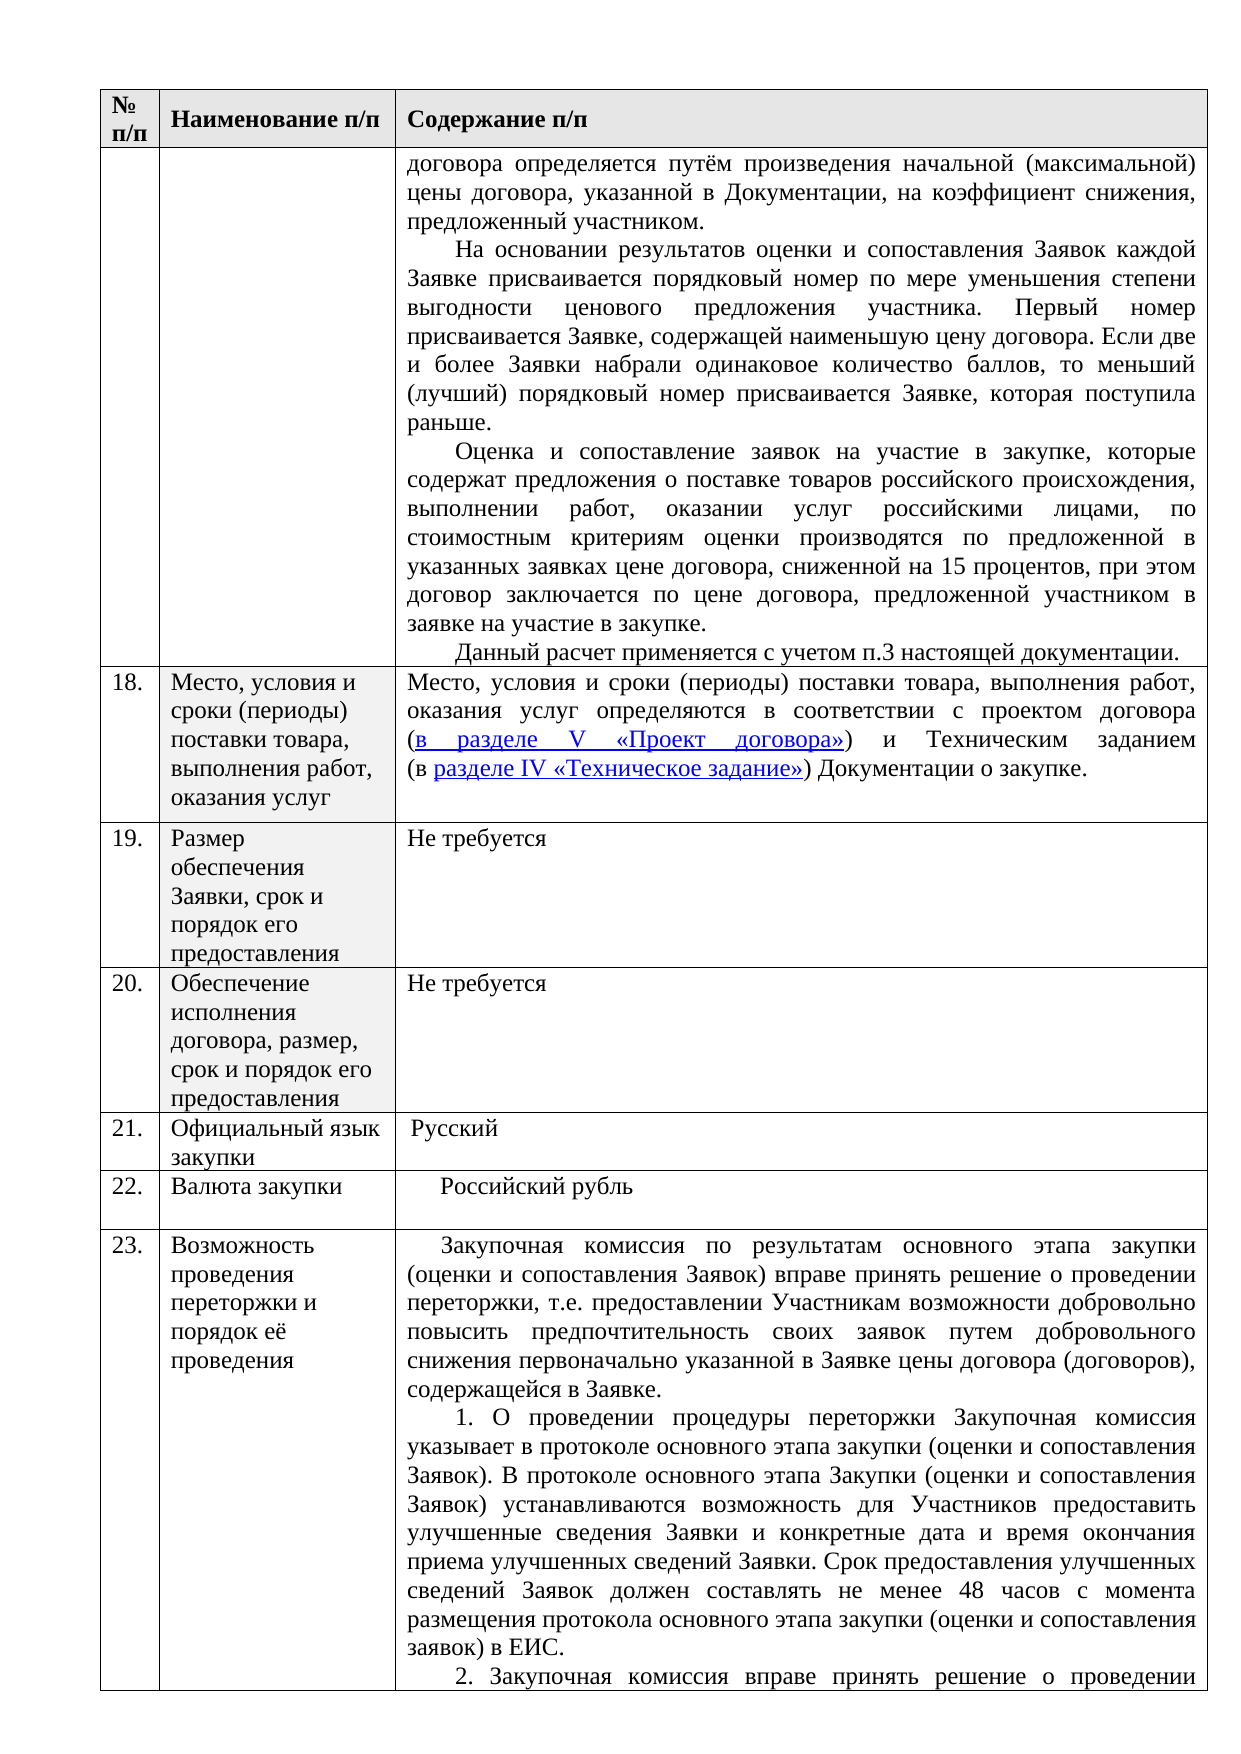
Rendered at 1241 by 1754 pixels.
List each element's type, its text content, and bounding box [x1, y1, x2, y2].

table_cell Русский [396, 1113, 1207, 1170]
table_cell [101, 1171, 159, 1229]
table_header № п/п [101, 90, 159, 147]
table_cell Не требуется [396, 823, 1207, 967]
table_cell Размер обеспечения Заявки, срок и порядок его предоставления [160, 823, 395, 967]
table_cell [160, 1230, 395, 1690]
table_cell Место, условия и сроки (периоды) поставки товара, выполнения работ, оказания услуг [160, 667, 395, 822]
table_header Содержание п/п [396, 90, 1207, 147]
table_cell Место, условия и сроки (периоды) поставки товара, выполнения работ, оказания услуг определяются в соответствии с проектом договора (в разделе V «Проект договора») и Техническим заданием (в разделе IV «Техническое задание») Документации о закупке. [396, 667, 1207, 822]
table_cell Обеспечение исполнения договора, размер, срок и порядок его предоставления [160, 968, 395, 1112]
table_cell [101, 1230, 159, 1690]
table_cell [101, 1113, 159, 1170]
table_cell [160, 148, 395, 666]
table_header Наименование п/п [160, 90, 395, 147]
table_cell [101, 667, 159, 822]
table_cell Валюта закупки [160, 1171, 395, 1229]
table_cell Российский рубль [396, 1171, 1207, 1229]
table_cell Не требуется [396, 968, 1207, 1112]
table_cell [101, 823, 159, 967]
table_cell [396, 148, 1207, 666]
table_cell [101, 968, 159, 1112]
table_cell Официальный язык закупки [160, 1113, 395, 1170]
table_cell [396, 1230, 1207, 1690]
table_cell [101, 148, 159, 666]
